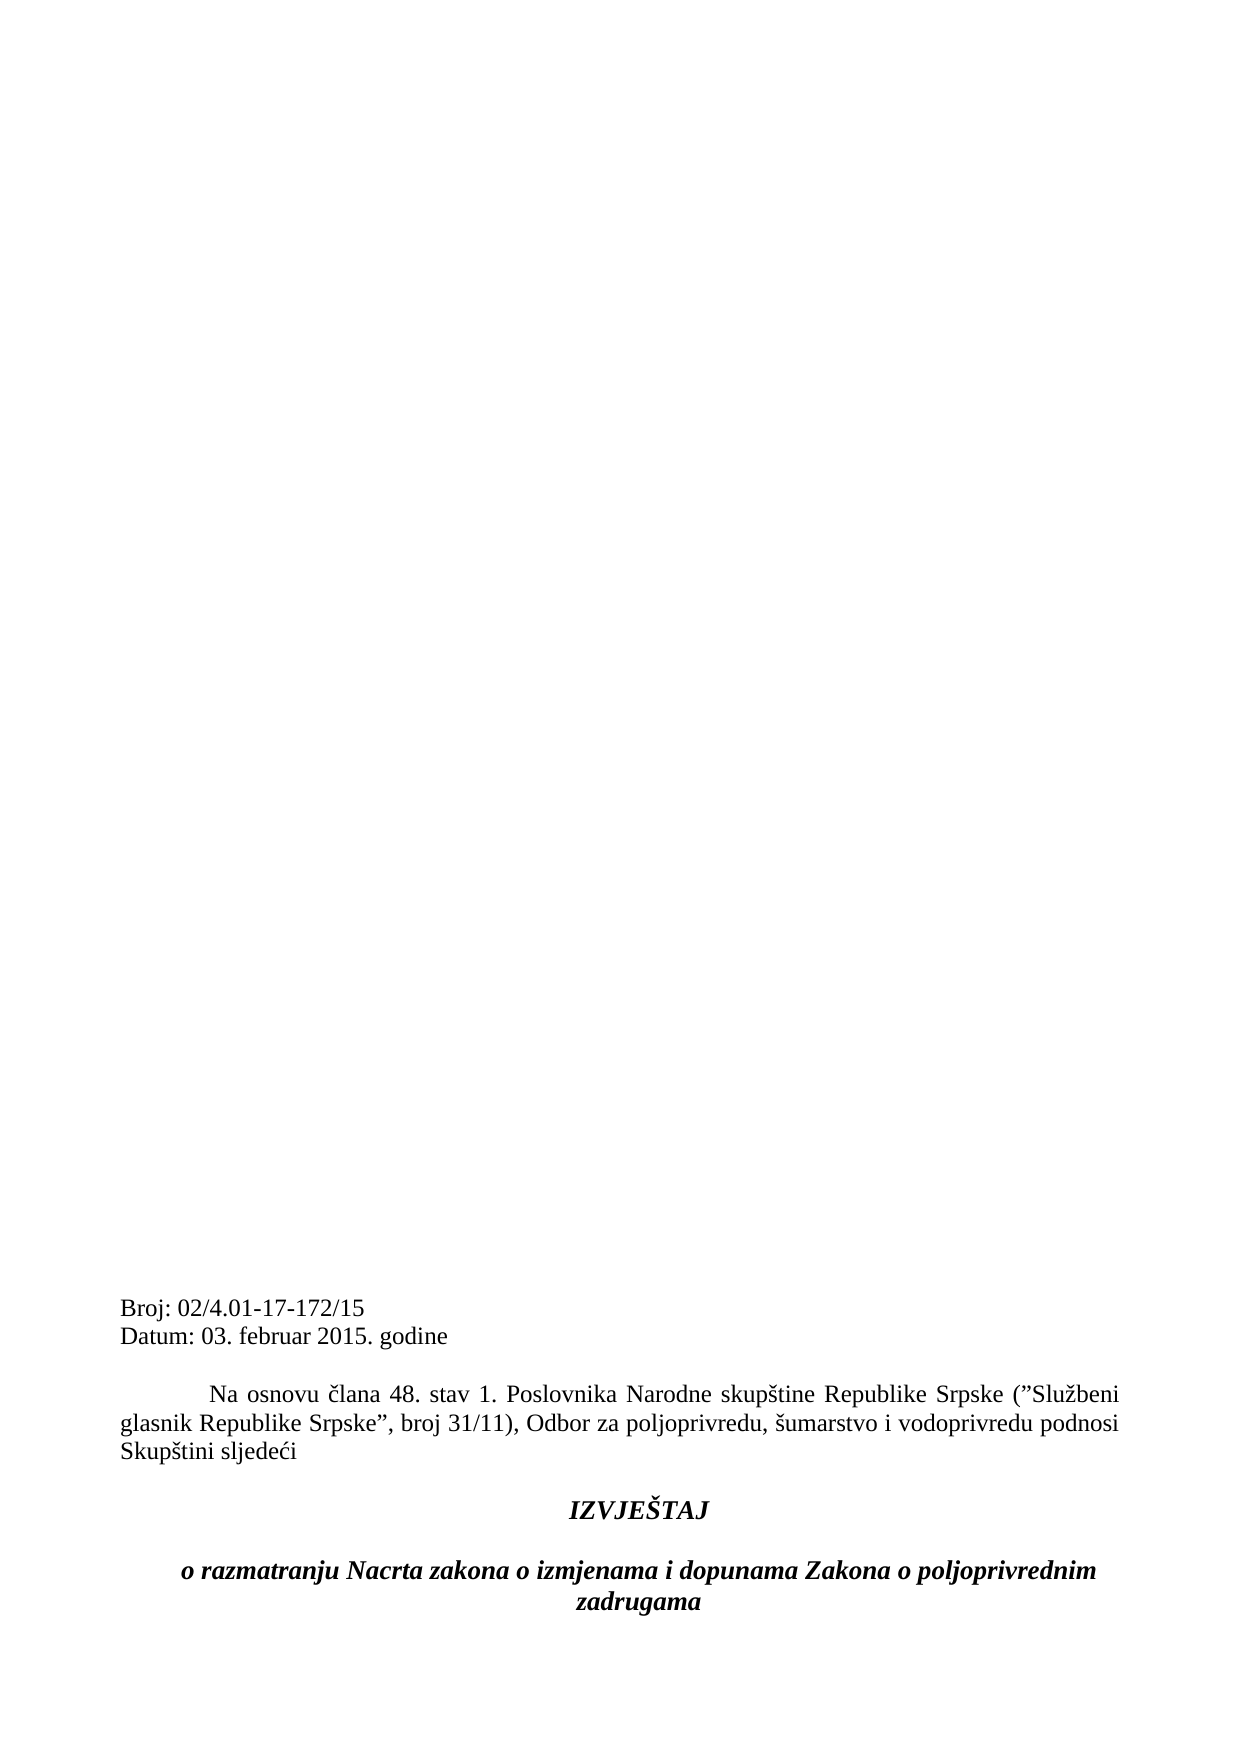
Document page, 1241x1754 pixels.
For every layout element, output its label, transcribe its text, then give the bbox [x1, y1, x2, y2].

text Na osnovu člana 48. stav 1. Poslovnika Narodne skupštine Republike Srpske (”Službeni glasnik Republike Srpske”, broj 31/11), Odbor za poljoprivredu, šumarstvo i vodoprivredu podnosi Skupštini sljedeći [120, 1379, 1120, 1465]
text o razmatranju Nacrta zakona o izmjenama i dopunama Zakona o poljoprivrednim zadrugama [157, 1554, 1120, 1616]
subtitle Broj: 02/4.01-17-172/15 [120, 1293, 1120, 1321]
text Datum: 03. februar 2015. godine [120, 1321, 1120, 1350]
subtitle IZVJEŠTAJ [157, 1494, 1120, 1525]
